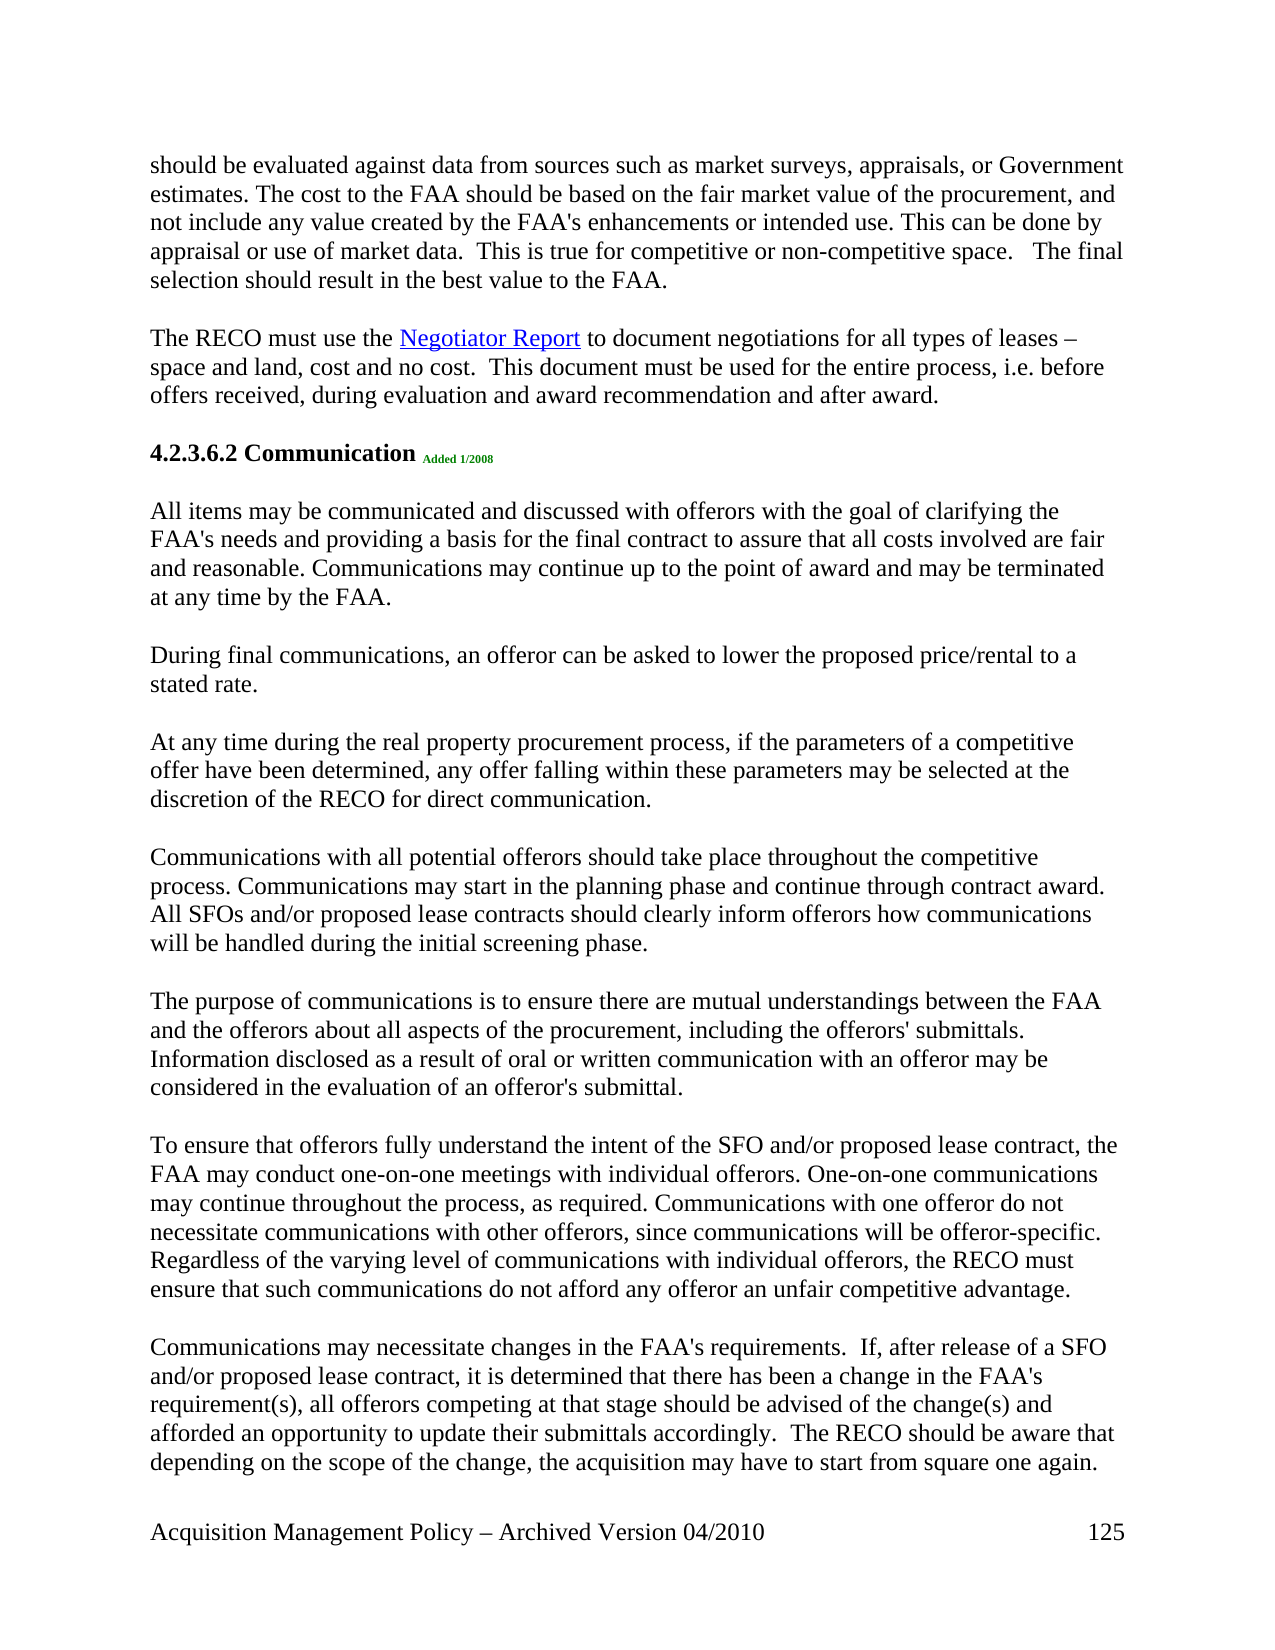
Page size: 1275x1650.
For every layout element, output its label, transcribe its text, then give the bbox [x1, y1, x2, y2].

text At any time during the real property procurement process, if the parameters of a competitive offer have been determined, any offer falling within these parameters may be selected at the discretion of the RECO for direct communication. [150, 727, 1125, 813]
text All items may be communicated and discussed with offerors with the goal of clarifying the FAA's needs and providing a basis for the final contract to assure that all costs involved are fair and reasonable. Communications may continue up to the point of award and may be terminated at any time by the FAA. [150, 496, 1125, 611]
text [150, 150, 1125, 294]
text To ensure that offerors fully understand the intent of the SFO and/or proposed lease contract, the FAA may conduct one-on-one meetings with individual offerors. One-on-one communications may continue throughout the process, as required. Communications with one offeror do not necessitate communications with other offerors, since communications will be offeror-specific. Regardless of the varying level of communications with individual offerors, the RECO must ensure that such communications do not afford any offeror an unfair competitive advantage. [150, 1130, 1125, 1303]
text 4.2.3.6.2 Communication Added 1/2008 [150, 409, 1125, 467]
text The purpose of communications is to ensure there are mutual understandings between the FAA and the offerors about all aspects of the procurement, including the offerors' submittals. Information disclosed as a result of oral or written communication with an offeror may be considered in the evaluation of an offeror's submittal. [150, 986, 1125, 1101]
text Communications may necessitate changes in the FAA's requirements. If, after release of a SFO and/or proposed lease contract, it is determined that there has been a change in the FAA's requirement(s), all offerors competing at that stage should be advised of the change(s) and afforded an opportunity to update their submittals accordingly. The RECO should be aware that depending on the scope of the change, the acquisition may have to start from square one again. [150, 1332, 1125, 1476]
text The RECO must use the Negotiator Report to document negotiations for all types of leases – space and land, cost and no cost. This document must be used for the entire process, i.e. before offers received, during evaluation and award recommendation and after award. [150, 323, 1125, 409]
text During final communications, an offeror can be asked to lower the proposed price/rental to a stated rate. [150, 640, 1125, 697]
text Communications with all potential offerors should take place throughout the competitive process. Communications may start in the planning phase and continue through contract award. All SFOs and/or proposed lease contracts should clearly inform offerors how communications will be handled during the initial screening phase. [150, 842, 1125, 957]
